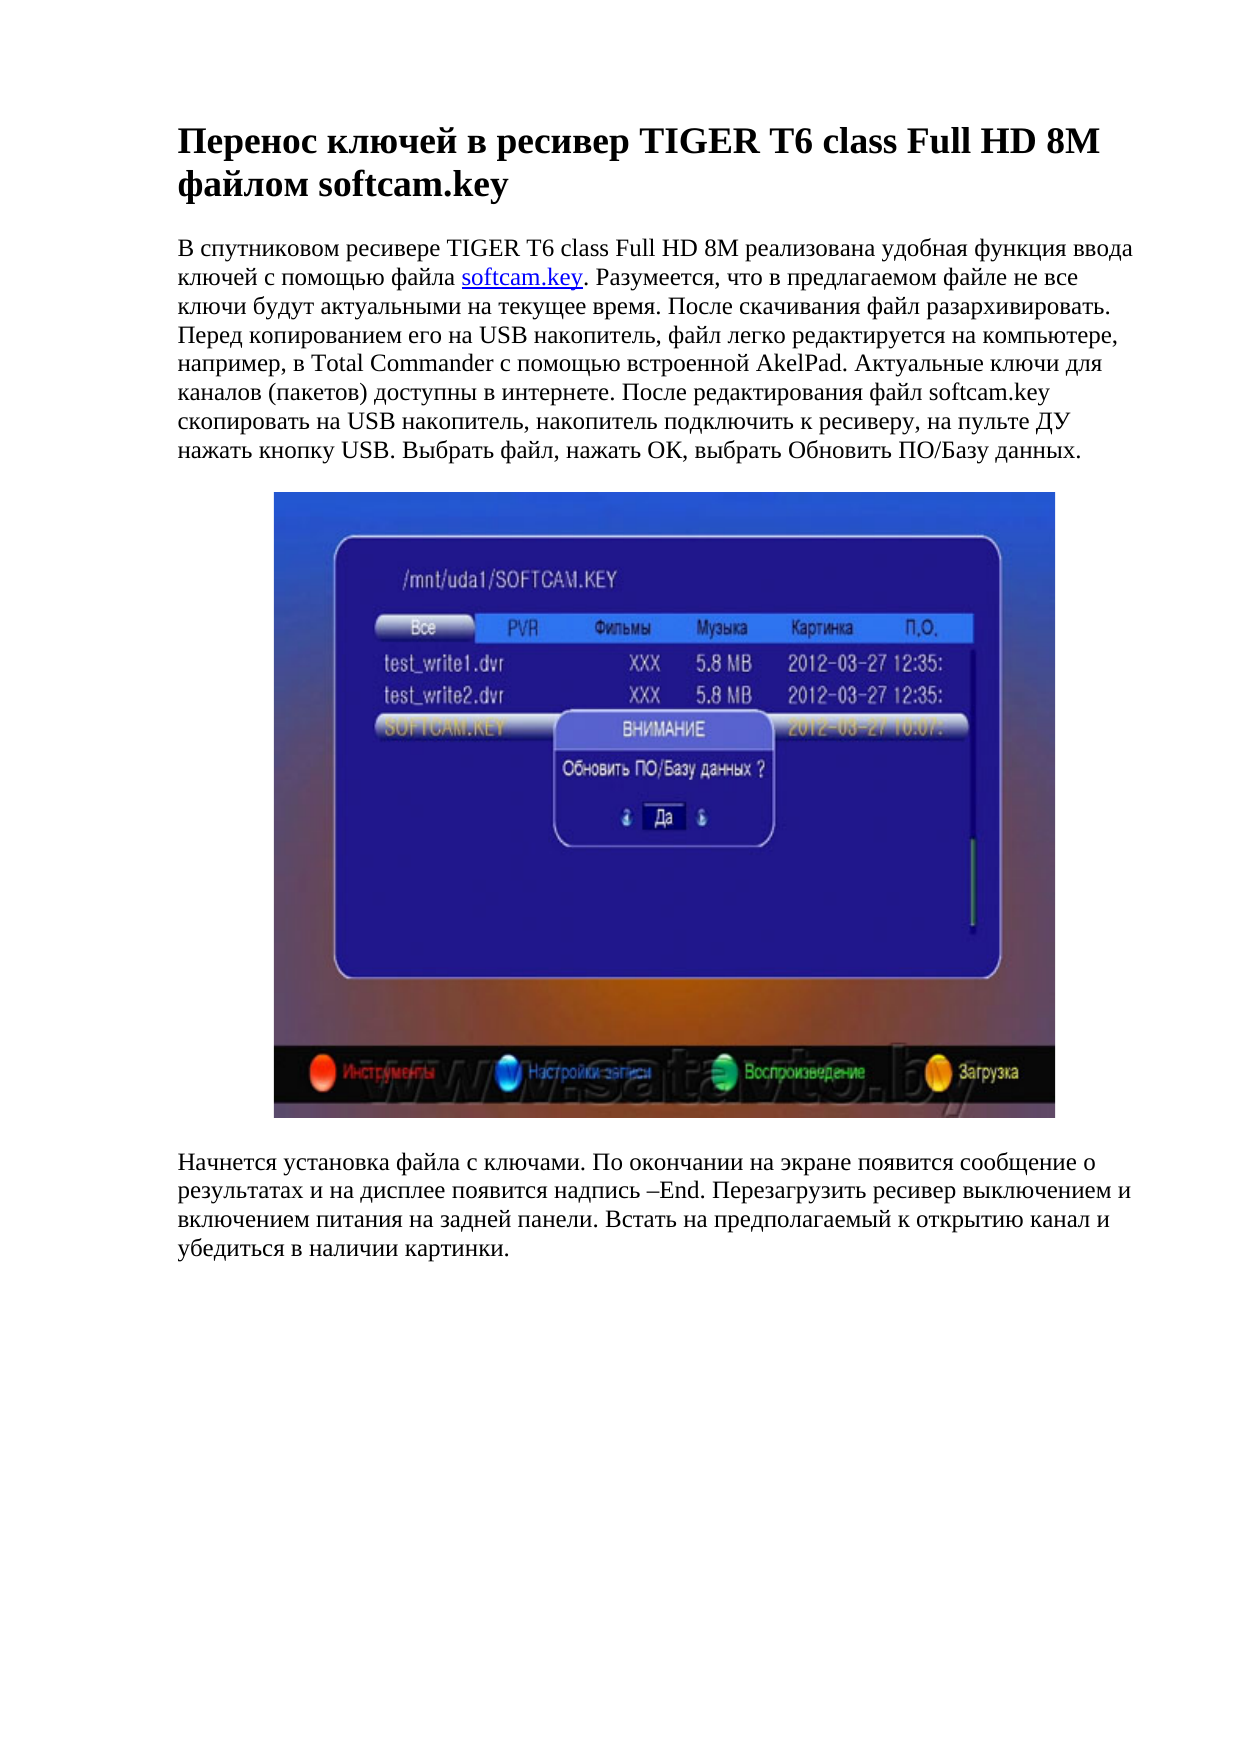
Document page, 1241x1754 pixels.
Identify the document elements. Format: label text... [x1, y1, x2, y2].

text Начнется установка файла с ключами. По окончании на экране появится сообщение о результатах и на дисплее появится надпись –End. Перезагрузить ресивер выключением и включением питания на задней панели. Встать на предполагаемый к открытию канал и убедиться в наличии картинки. [177, 1147, 1152, 1262]
picture [273, 492, 1055, 1118]
text В спутниковом ресивере TIGER T6 class Full HD 8M реализована удобная функция ввода ключей с помощью файла softcam.key. Разумеется, что в предлагаемом файле не все ключи будут актуальными на текущее время. После скачивания файл разархивировать. Перед копированием его на USB накопитель, файл легко редактируется на компьютере, например, в Total Commander с помощью встроенной AkelPad. Актуальные ключи для каналов (пакетов) доступны в интернете. После редактирования файл softcam.key скопировать на USB накопитель, накопитель подключить к ресиверу, на пульте ДУ нажать кнопку USB. Выбрать файл, нажать ОК, выбрать Обновить ПО/Базу данных. [177, 233, 1152, 463]
text Перенос ключей в ресивер TIGER T6 class Full HD 8M файлом softcam.key [177, 118, 1152, 204]
